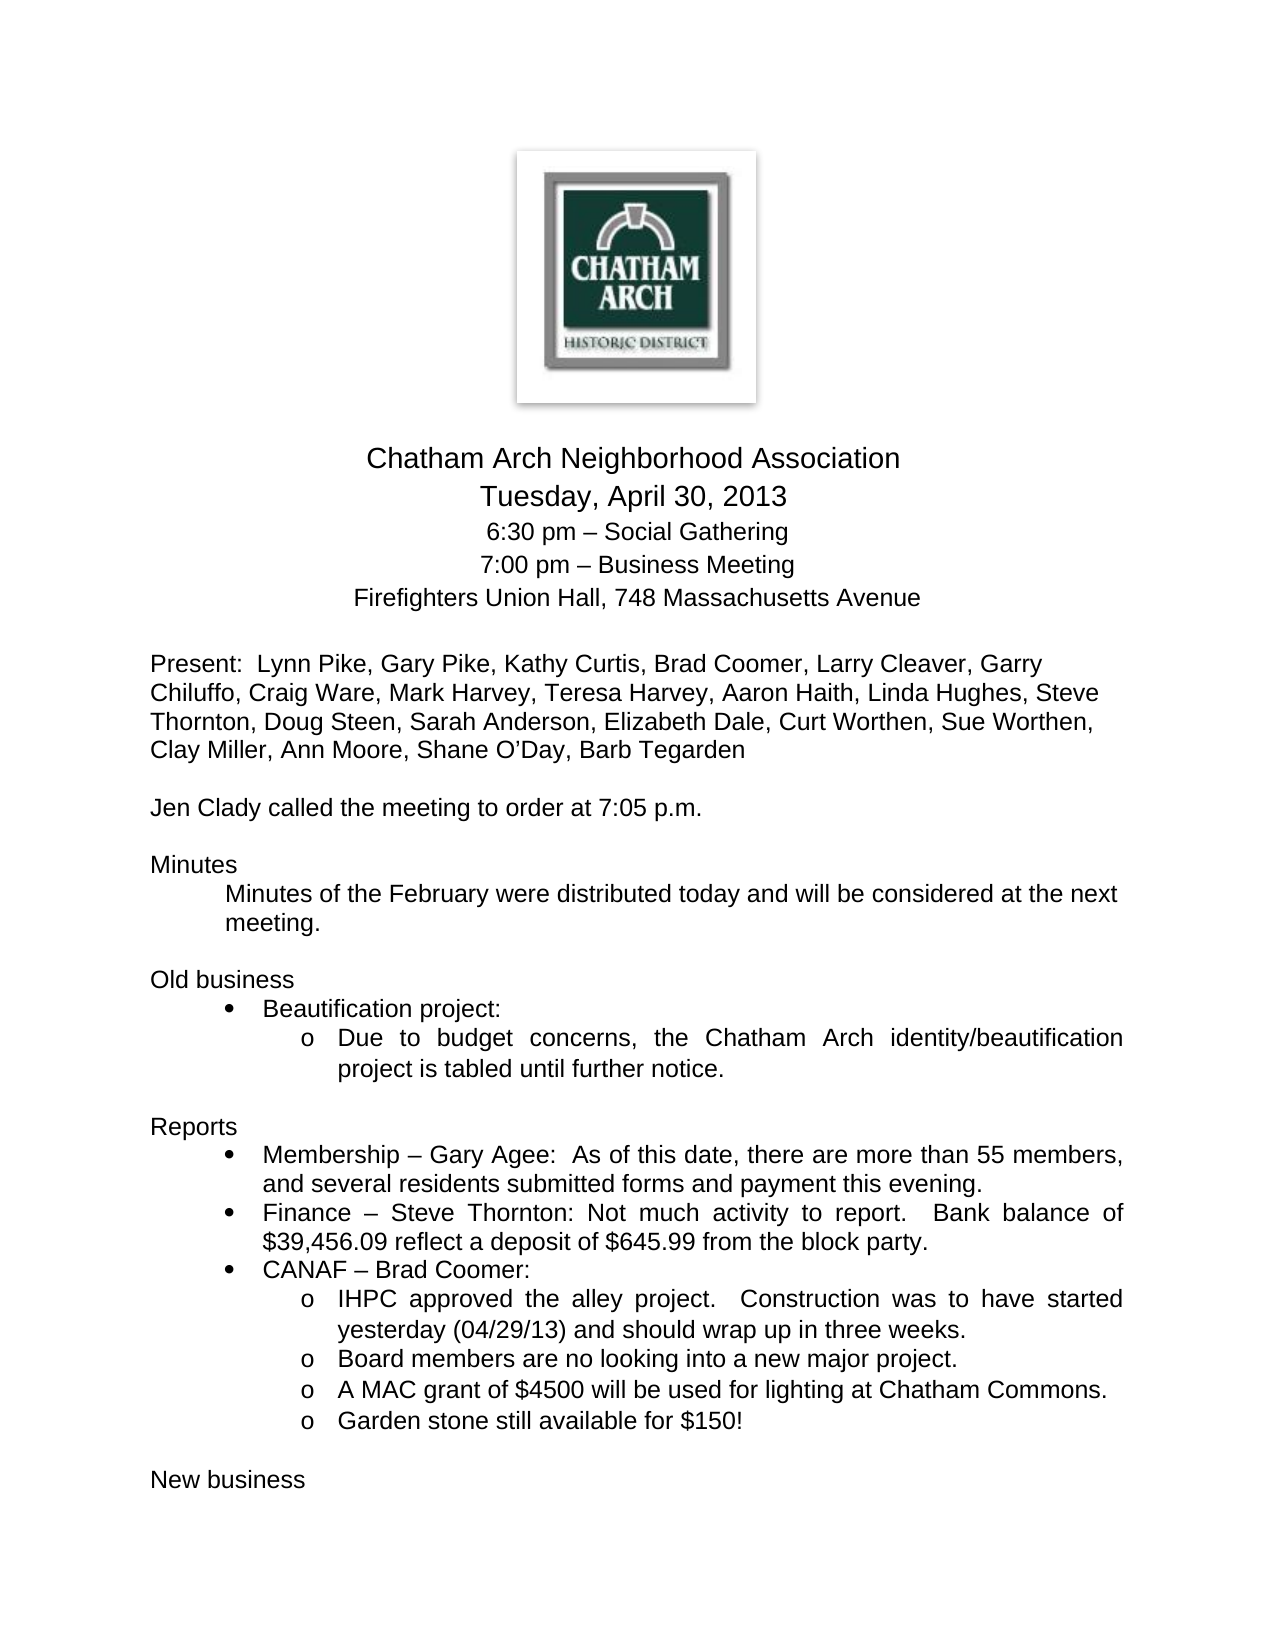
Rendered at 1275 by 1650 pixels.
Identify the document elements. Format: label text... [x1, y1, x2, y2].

list Board members are no looking into a new major project. [300, 1344, 1125, 1375]
text Minutes of the February were distributed today and will be considered at the next meeting. [225, 879, 1125, 937]
list IHPC approved the alley project. Construction was to have started yesterday (04/29/13) and should wrap up in three weeks. [300, 1284, 1125, 1344]
picture [531, 166, 742, 388]
text Reports [150, 1111, 1125, 1140]
text Minutes [150, 850, 1125, 879]
text Jen Clady called the meeting to order at 7:05 p.m. [150, 793, 1125, 822]
list Beautification project: [225, 994, 1125, 1023]
text New business [150, 1466, 1125, 1494]
list Finance – Steve Thornton: Not much activity to report. Bank balance of $39,456.09 reflect a deposit of $645.99 from the block party. [225, 1198, 1125, 1255]
text 7:00 pm – Business Meeting Firefighters Union Hall, 748 Massachusetts Avenue [150, 550, 1125, 612]
list Garden stone still available for $150! [300, 1406, 1125, 1437]
list CANAF – Brad Coomer: [225, 1255, 1125, 1284]
list Membership – Gary Agee: As of this date, there are more than 55 members, and several residents submitted forms and payment this evening. [225, 1140, 1125, 1198]
text Present: Lynn Pike, Gary Pike, Kathy Curtis, Brad Coomer, Larry Cleaver, Garry Chiluffo, Craig Ware, Mark Harvey, Teresa Harvey, Aaron Haith, Linda Hughes, Steve Thornton, Doug Steen, Sarah Anderson, Elizabeth Dale, Curt Worthen, Sue Worthen, Clay Miller, Ann Moore, Shane O’Day, Barb Tegarden [150, 649, 1125, 764]
list Due to budget concerns, the Chatham Arch identity/beautification project is tabled until further notice. [300, 1023, 1125, 1083]
text Old business [150, 965, 1125, 994]
list A MAC grant of $4500 will be used for lighting at Chatham Commons. [300, 1375, 1125, 1406]
text Chatham Arch Neighborhood Association Tuesday, April 30, 2013 6:30 pm – Social Gathering [150, 441, 1125, 546]
